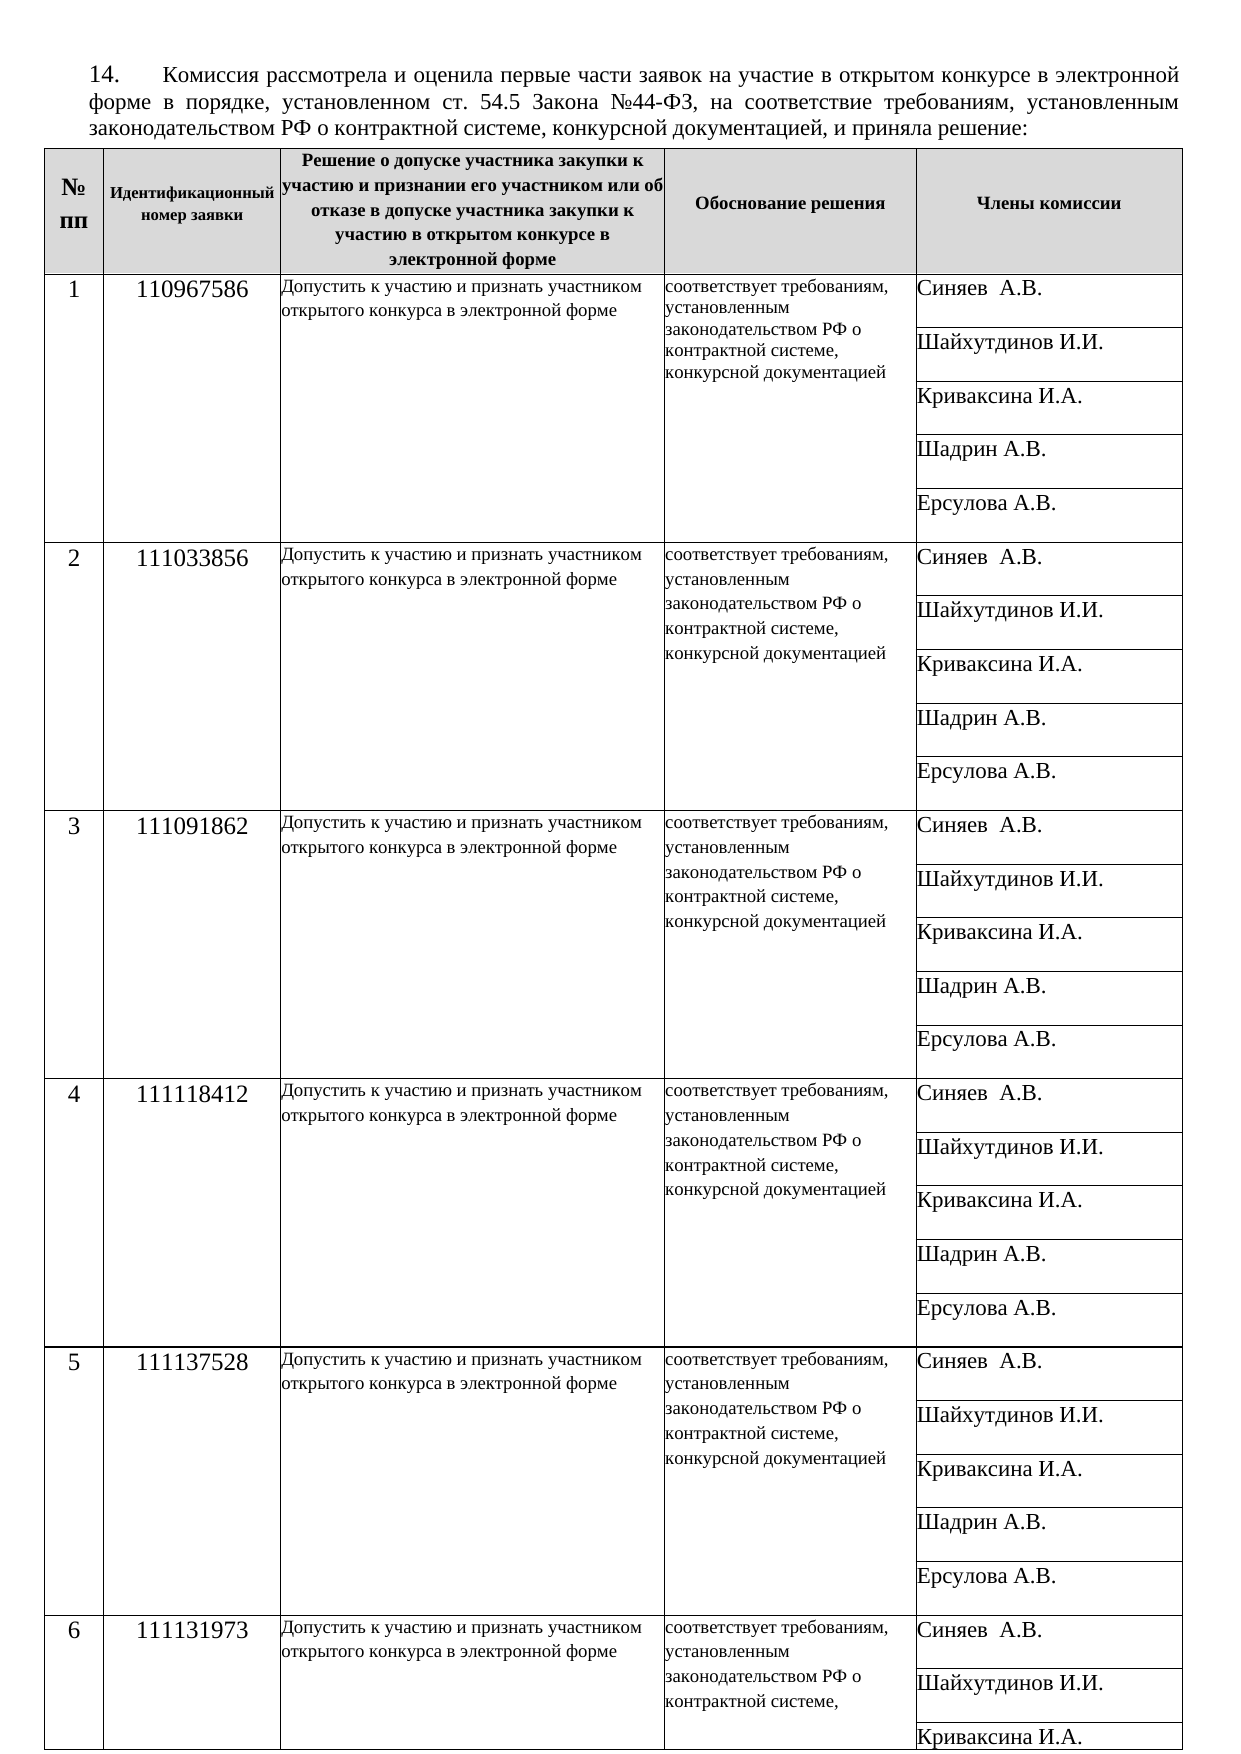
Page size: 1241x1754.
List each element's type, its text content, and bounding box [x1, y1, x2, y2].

table_cell соответствует требованиям, установленным законодательством РФ о контрактной системе, конкурсной документацией [665, 811, 916, 1078]
table_cell Криваксина И.А. [917, 650, 1182, 703]
table_cell 111118412 [104, 1079, 280, 1346]
table_cell Шайхутдинов И.И. [917, 1669, 1182, 1722]
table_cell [665, 1348, 916, 1614]
table_cell Шадрин А.В. [917, 972, 1182, 1024]
table_cell Шадрин А.В. [917, 1240, 1182, 1293]
table_cell Криваксина И.А. [917, 382, 1182, 434]
table_cell Ерсулова А.В. [917, 1026, 1182, 1078]
table_cell Криваксина И.А. [917, 918, 1182, 971]
table_header Решение о допуске участника закупки к участию и признании его участником или об отказе в допуске участника закупки к участию в открытом конкурсе в электронной форме [281, 149, 664, 273]
table_cell Допустить к участию и признать участником открытого конкурса в электронной форме [281, 1079, 664, 1346]
table_cell 111131973 [104, 1616, 280, 1749]
table_cell Ерсулова А.В. [917, 1562, 1182, 1614]
table_header Обоснование решения [665, 149, 916, 273]
table_cell Синяев А.В. [917, 1616, 1182, 1668]
table_cell соответствует требованиям, установленным законодательством РФ о контрактной системе, конкурсной документацией [665, 543, 916, 810]
table_cell Криваксина И.А. [917, 1723, 1182, 1749]
table_cell Синяев А.В. [917, 543, 1182, 595]
table_cell Синяев А.В. [917, 811, 1182, 863]
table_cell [281, 1616, 664, 1749]
table_cell Допустить к участию и признать участником открытого конкурса в электронной форме [281, 811, 664, 1078]
table_cell 110967586 [104, 275, 280, 542]
table_cell 5 [45, 1348, 103, 1614]
table_cell Шадрин А.В. [917, 435, 1182, 488]
text 14. Комиссия рассмотрела и оценила первые части заявок на участие в открытом конкурсе в электронной форме в порядке, установленном ст. 54.5 Закона №44-ФЗ, на соответствие требованиям, установленным законодательством РФ о контрактной системе, конкурсной документацией, и приняла решение: [89, 59, 1181, 141]
table_header Идентификационный номер заявки [104, 149, 280, 273]
table_cell Ерсулова А.В. [917, 757, 1182, 810]
table_cell Криваксина И.А. [917, 1186, 1182, 1239]
table_cell Шайхутдинов И.И. [917, 1401, 1182, 1454]
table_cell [665, 1616, 916, 1749]
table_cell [281, 1348, 664, 1614]
table_cell 1 [45, 275, 103, 542]
table_cell 111033856 [104, 543, 280, 810]
table_cell Синяев А.В. [917, 275, 1182, 327]
table_cell соответствует требованиям, установленным законодательством РФ о контрактной системе, конкурсной документацией [665, 275, 916, 542]
table_header № пп [45, 149, 103, 273]
table_cell 3 [45, 811, 103, 1078]
table_cell Криваксина И.А. [917, 1455, 1182, 1507]
table_cell 111137528 [104, 1348, 280, 1614]
table_cell 111091862 [104, 811, 280, 1078]
table_header Члены комиссии [917, 149, 1182, 273]
table_cell Ерсулова А.В. [917, 489, 1182, 542]
table_cell соответствует требованиям, установленным законодательством РФ о контрактной системе, конкурсной документацией [665, 1079, 916, 1346]
table_cell Шадрин А.В. [917, 704, 1182, 756]
table_cell Допустить к участию и признать участником открытого конкурса в электронной форме [281, 275, 664, 542]
table_cell Шадрин А.В. [917, 1508, 1182, 1561]
table_cell 4 [45, 1079, 103, 1346]
table_cell Синяев А.В. [917, 1079, 1182, 1132]
table_cell Шайхутдинов И.И. [917, 596, 1182, 649]
table_cell Допустить к участию и признать участником открытого конкурса в электронной форме [281, 543, 664, 810]
table_cell Ерсулова А.В. [917, 1294, 1182, 1346]
table_cell Синяев А.В. [917, 1348, 1182, 1400]
table_cell Шайхутдинов И.И. [917, 328, 1182, 381]
table_cell 2 [45, 543, 103, 810]
table_cell 6 [45, 1616, 103, 1749]
table_cell Шайхутдинов И.И. [917, 1133, 1182, 1185]
table_cell Шайхутдинов И.И. [917, 865, 1182, 917]
